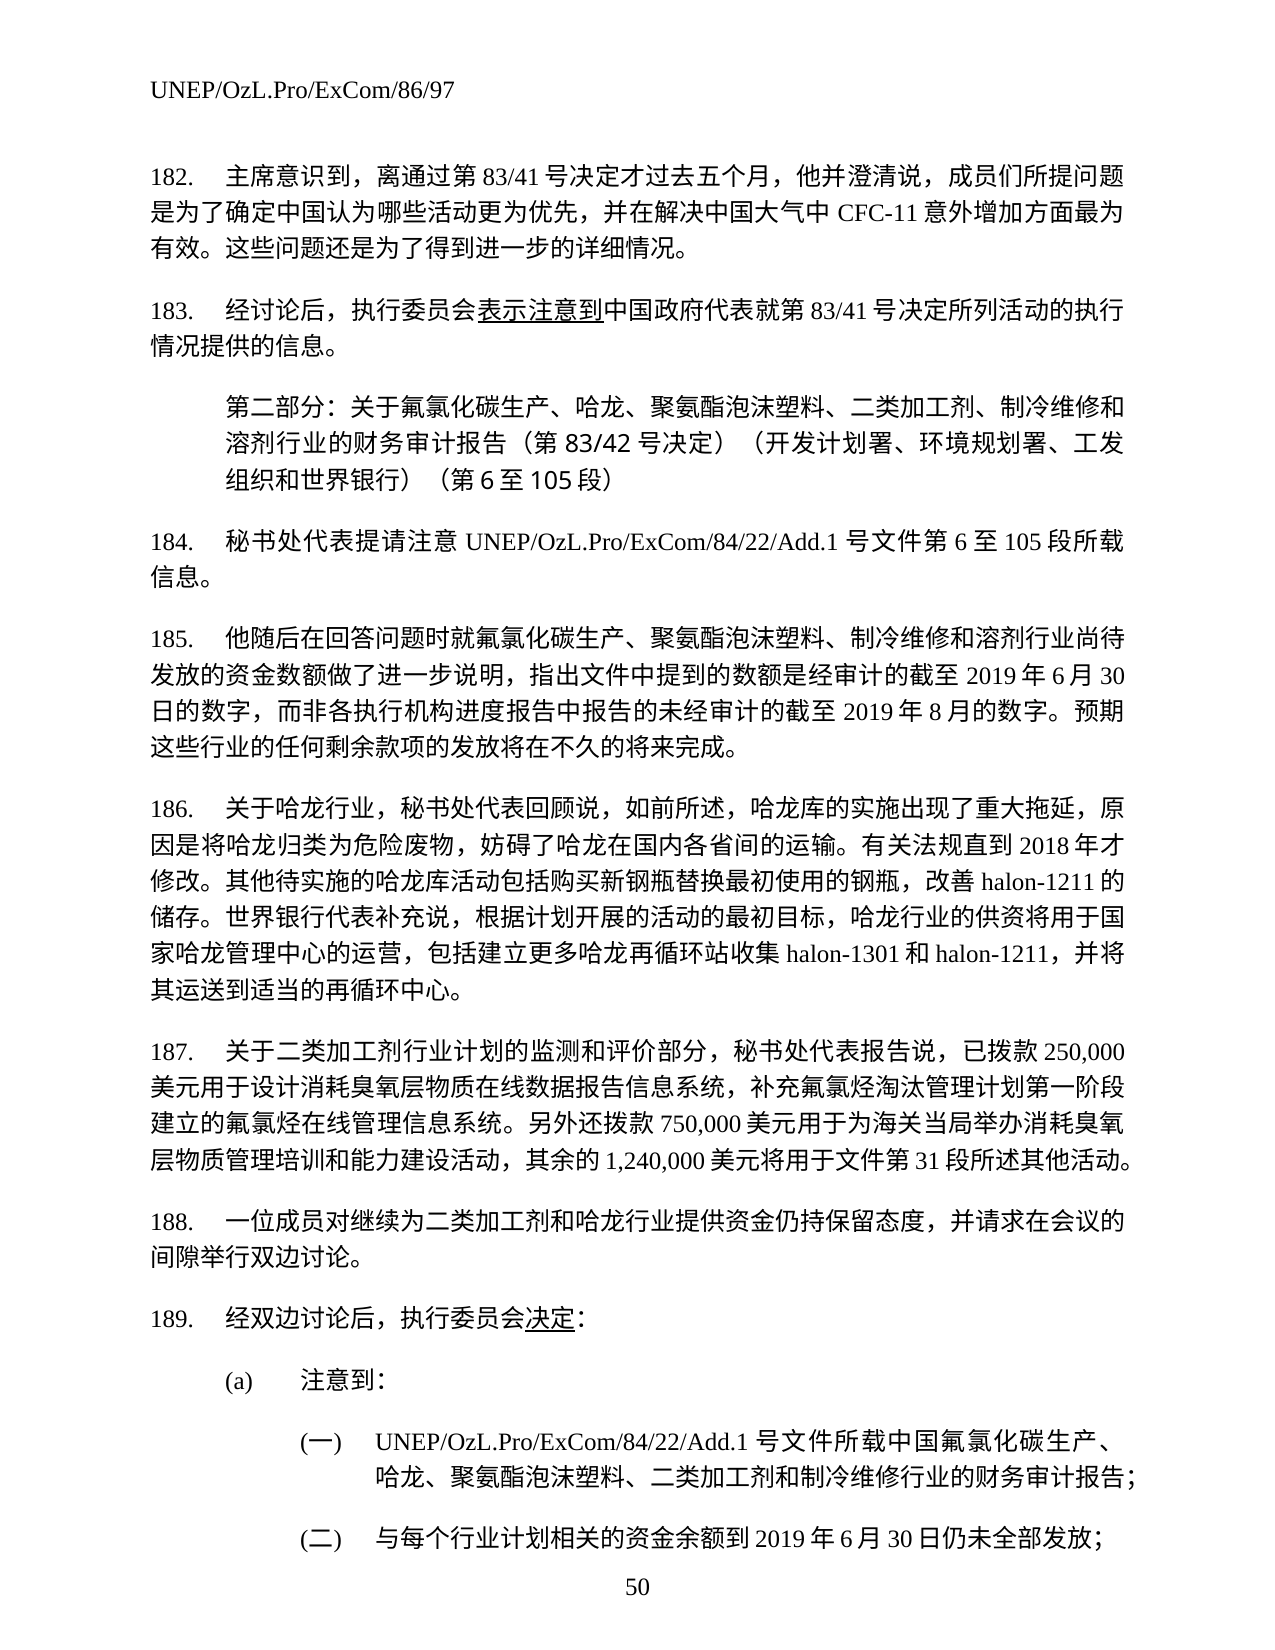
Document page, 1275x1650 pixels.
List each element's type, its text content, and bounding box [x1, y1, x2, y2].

subtitle 注意到： [225, 1360, 1125, 1396]
subtitle 经双边讨论后，执行委员会决定： [150, 1299, 1125, 1335]
subtitle 关于哈龙行业，秘书处代表回顾说，如前所述，哈龙库的实施出现了重大拖延，原因是将哈龙归类为危险废物，妨碍了哈龙在国内各省间的运输。有关法规直到2018年才修改。其他待实施的哈龙库活动包括购买新钢瓶替换最初使用的钢瓶，改善halon-1211的储存。世界银行代表补充说，根据计划开展的活动的最初目标，哈龙行业的供资将用于国家哈龙管理中心的运营，包括建立更多哈龙再循环站收集halon-1301和halon-1211，并将其运送到适当的再循环中心。 [150, 789, 1125, 1006]
subtitle 经讨论后，执行委员会表示注意到中国政府代表就第83/41号决定所列活动的执行情况提供的信息。 [150, 290, 1125, 363]
subtitle 他随后在回答问题时就氟氯化碳生产、聚氨酯泡沫塑料、制冷维修和溶剂行业尚待发放的资金数额做了进一步说明，指出文件中提到的数额是经审计的截至2019年6月30日的数字，而非各执行机构进度报告中报告的未经审计的截至2019年8月的数字。预期这些行业的任何剩余款项的发放将在不久的将来完成。 [150, 619, 1125, 764]
subtitle 主席意识到，离通过第83/41号决定才过去五个月，他并澄清说，成员们所提问题是为了确定中国认为哪些活动更为优先，并在解决中国大气中CFC-11意外增加方面最为有效。这些问题还是为了得到进一步的详细情况。 [150, 156, 1125, 265]
text 第二部分：关于氟氯化碳生产、哈龙、聚氨酯泡沫塑料、二类加工剂、制冷维修和溶剂行业的财务审计报告（第83/42号决定）（开发计划署、环境规划署、工发组织和世界银行）（第6至105段） [225, 388, 1125, 496]
subtitle UNEP/OzL.Pro/ExCom/84/22/Add.1号文件所载中国氟氯化碳生产、哈龙、聚氨酯泡沫塑料、二类加工剂和制冷维修行业的财务审计报告； [300, 1421, 1125, 1494]
subtitle 秘书处代表提请注意UNEP/OzL.Pro/ExCom/84/22/Add.1号文件第6至105段所载信息。 [150, 521, 1125, 594]
subtitle 关于二类加工剂行业计划的监测和评价部分，秘书处代表报告说，已拨款250,000美元用于设计消耗臭氧层物质在线数据报告信息系统，补充氟氯烃淘汰管理计划第一阶段建立的氟氯烃在线管理信息系统。另外还拨款750,000美元用于为海关当局举办消耗臭氧层物质管理培训和能力建设活动，其余的1,240,000美元将用于文件第31段所述其他活动。 [150, 1031, 1125, 1176]
subtitle 一位成员对继续为二类加工剂和哈龙行业提供资金仍持保留态度，并请求在会议的间隙举行双边讨论。 [150, 1201, 1125, 1274]
subtitle 与每个行业计划相关的资金余额到2019年6月30日仍未全部发放； [300, 1519, 1125, 1555]
